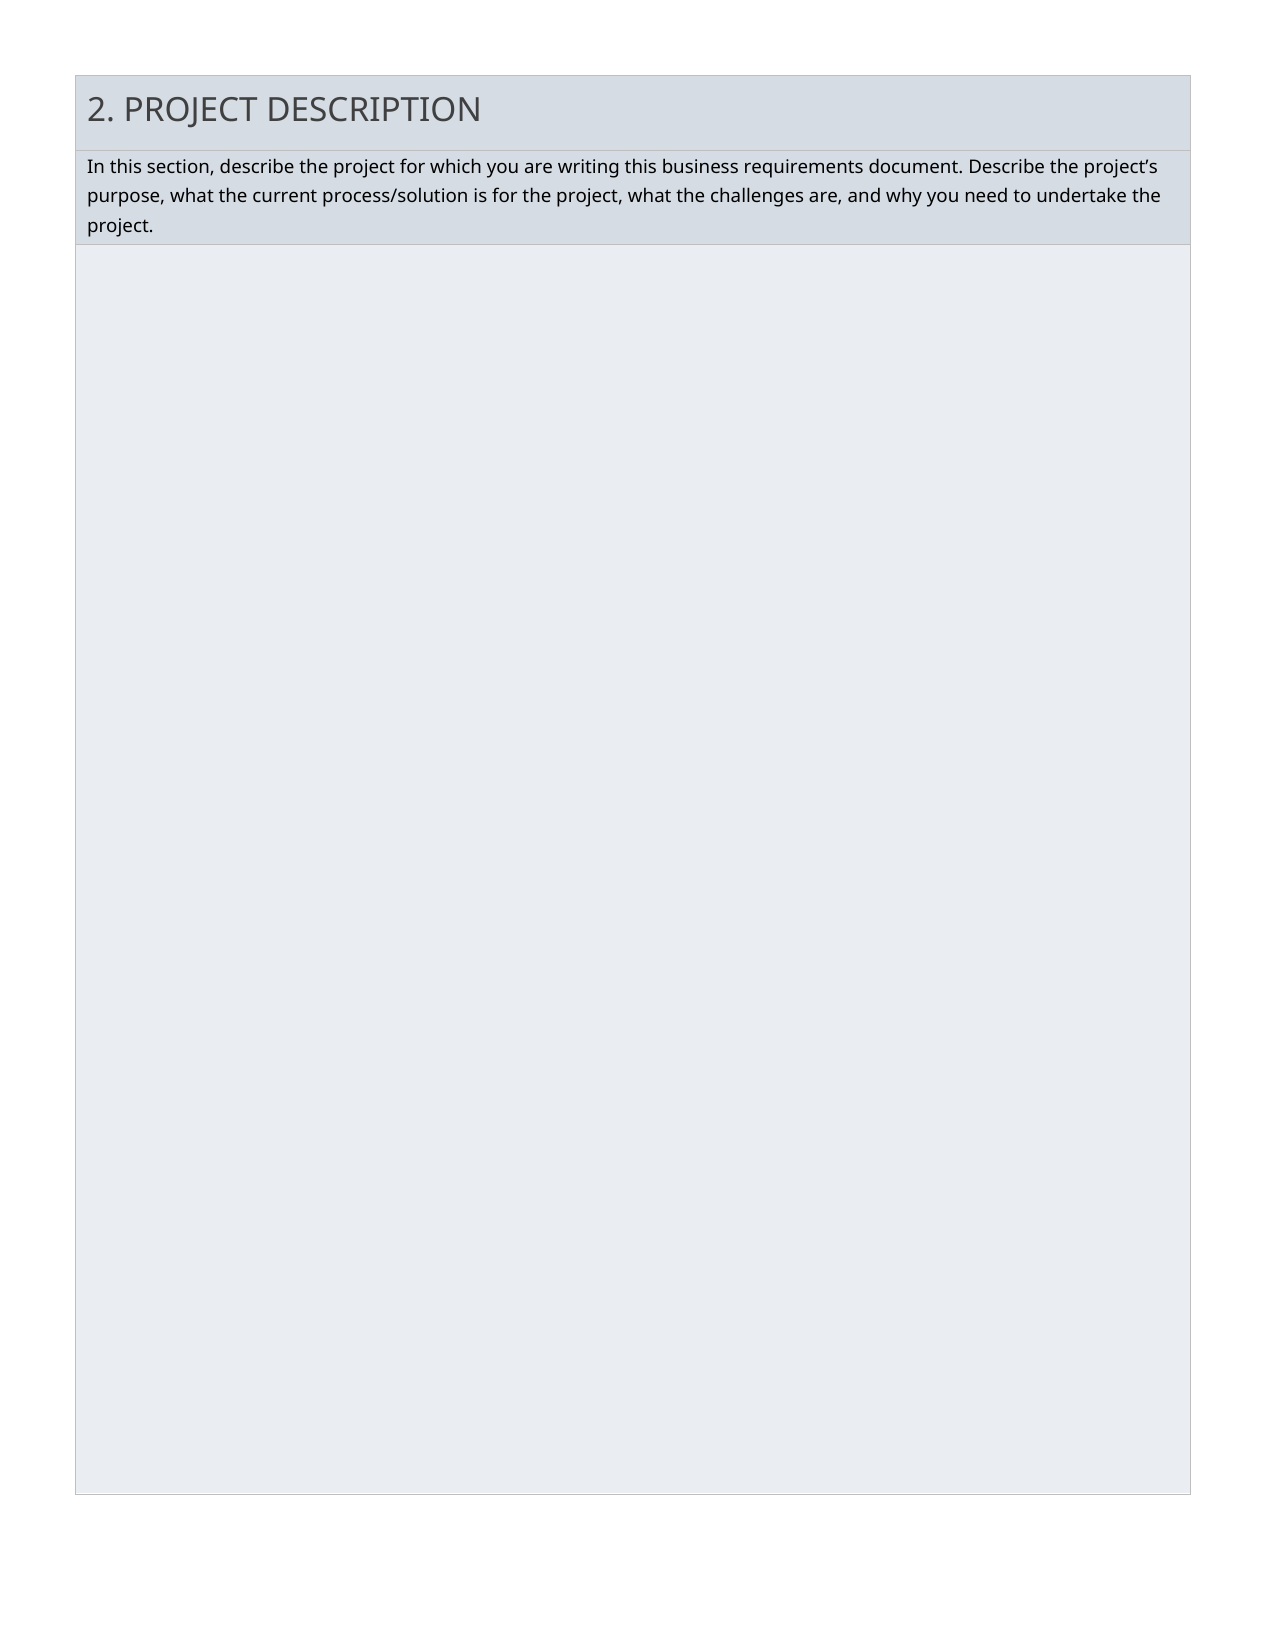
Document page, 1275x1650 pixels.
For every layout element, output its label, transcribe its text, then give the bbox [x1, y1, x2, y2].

table_cell In this section, describe the project for which you are writing this business requirements document. Describe the project’s purpose, what the current process/solution is for the project, what the challenges are, and why you need to undertake the project. [76, 151, 1190, 244]
table_header 2. PROJECT DESCRIPTION [76, 76, 1190, 150]
table_cell [76, 245, 1190, 1493]
